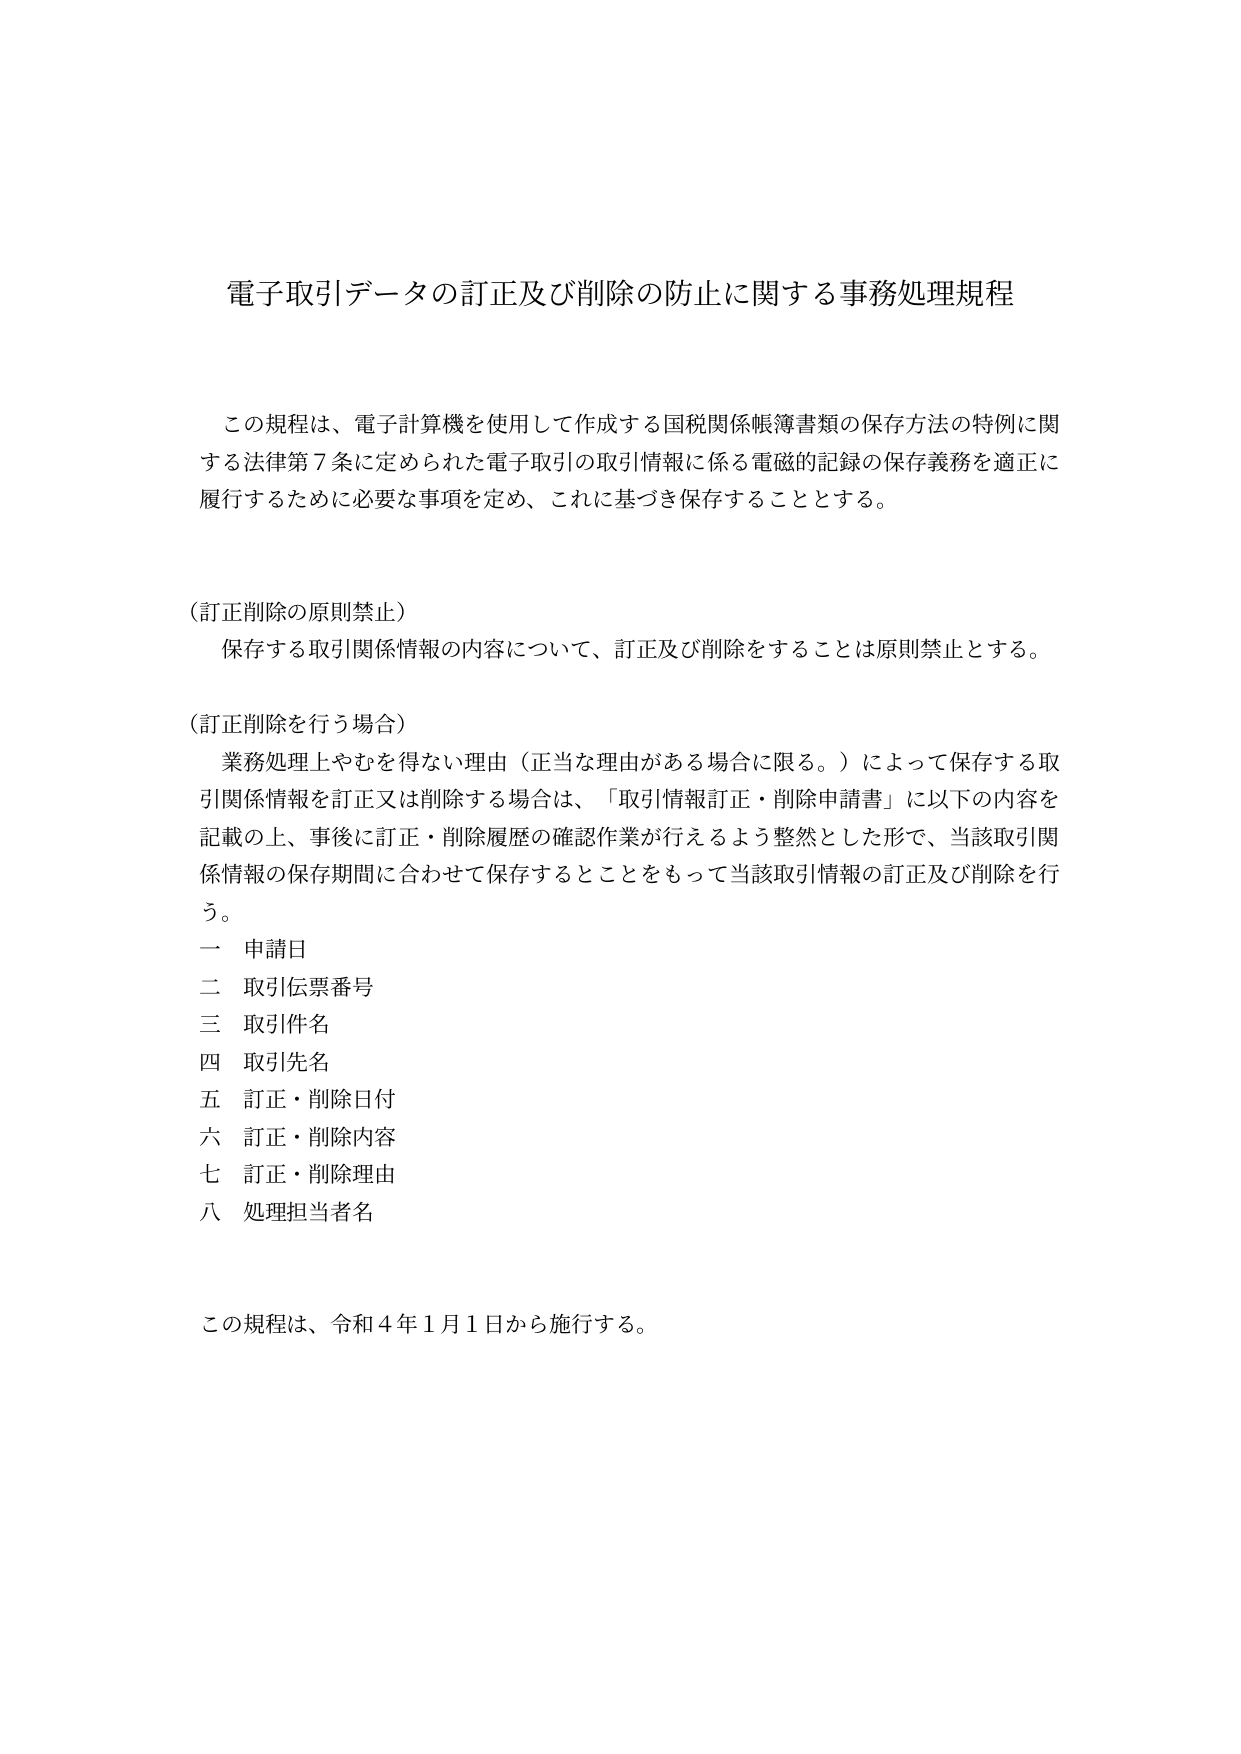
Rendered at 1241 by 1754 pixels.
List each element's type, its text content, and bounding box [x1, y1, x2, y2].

text 七 訂正・削除理由 [177, 1154, 1063, 1192]
text この規程は、電子計算機を使用して作成する国税関係帳簿書類の保存方法の特例に関する法律第７条に定められた電子取引の取引情報に係る電磁的記録の保存義務を適正に履行するために必要な事項を定め、これに基づき保存することとする。 [177, 404, 1063, 517]
text 電子取引データの訂正及び削除の防止に関する事務処理規程 [177, 254, 1063, 329]
text 業務処理上やむを得ない理由（正当な理由がある場合に限る。）によって保存する取引関係情報を訂正又は削除する場合は、「取引情報訂正・削除申請書」に以下の内容を記載の上、事後に訂正・削除履歴の確認作業が行えるよう整然とした形で、当該取引関係情報の保存期間に合わせて保存するとことをもって当該取引情報の訂正及び削除を行う。 [199, 742, 1063, 929]
text 六 訂正・削除内容 [177, 1117, 1063, 1154]
text 一 申請日 [177, 929, 1063, 967]
text 八 処理担当者名 [177, 1192, 1063, 1229]
text （訂正削除の原則禁止） [177, 592, 1063, 629]
text （訂正削除を行う場合） [177, 704, 1063, 742]
text 四 取引先名 [177, 1042, 1063, 1079]
text 保存する取引関係情報の内容について、訂正及び削除をすることは原則禁止とする。 [177, 629, 1063, 667]
text この規程は、令和４年１月１日から施行する。 [177, 1304, 1063, 1342]
text 三 取引件名 [177, 1004, 1063, 1042]
text 二 取引伝票番号 [177, 967, 1063, 1004]
text 五 訂正・削除日付 [177, 1079, 1063, 1117]
